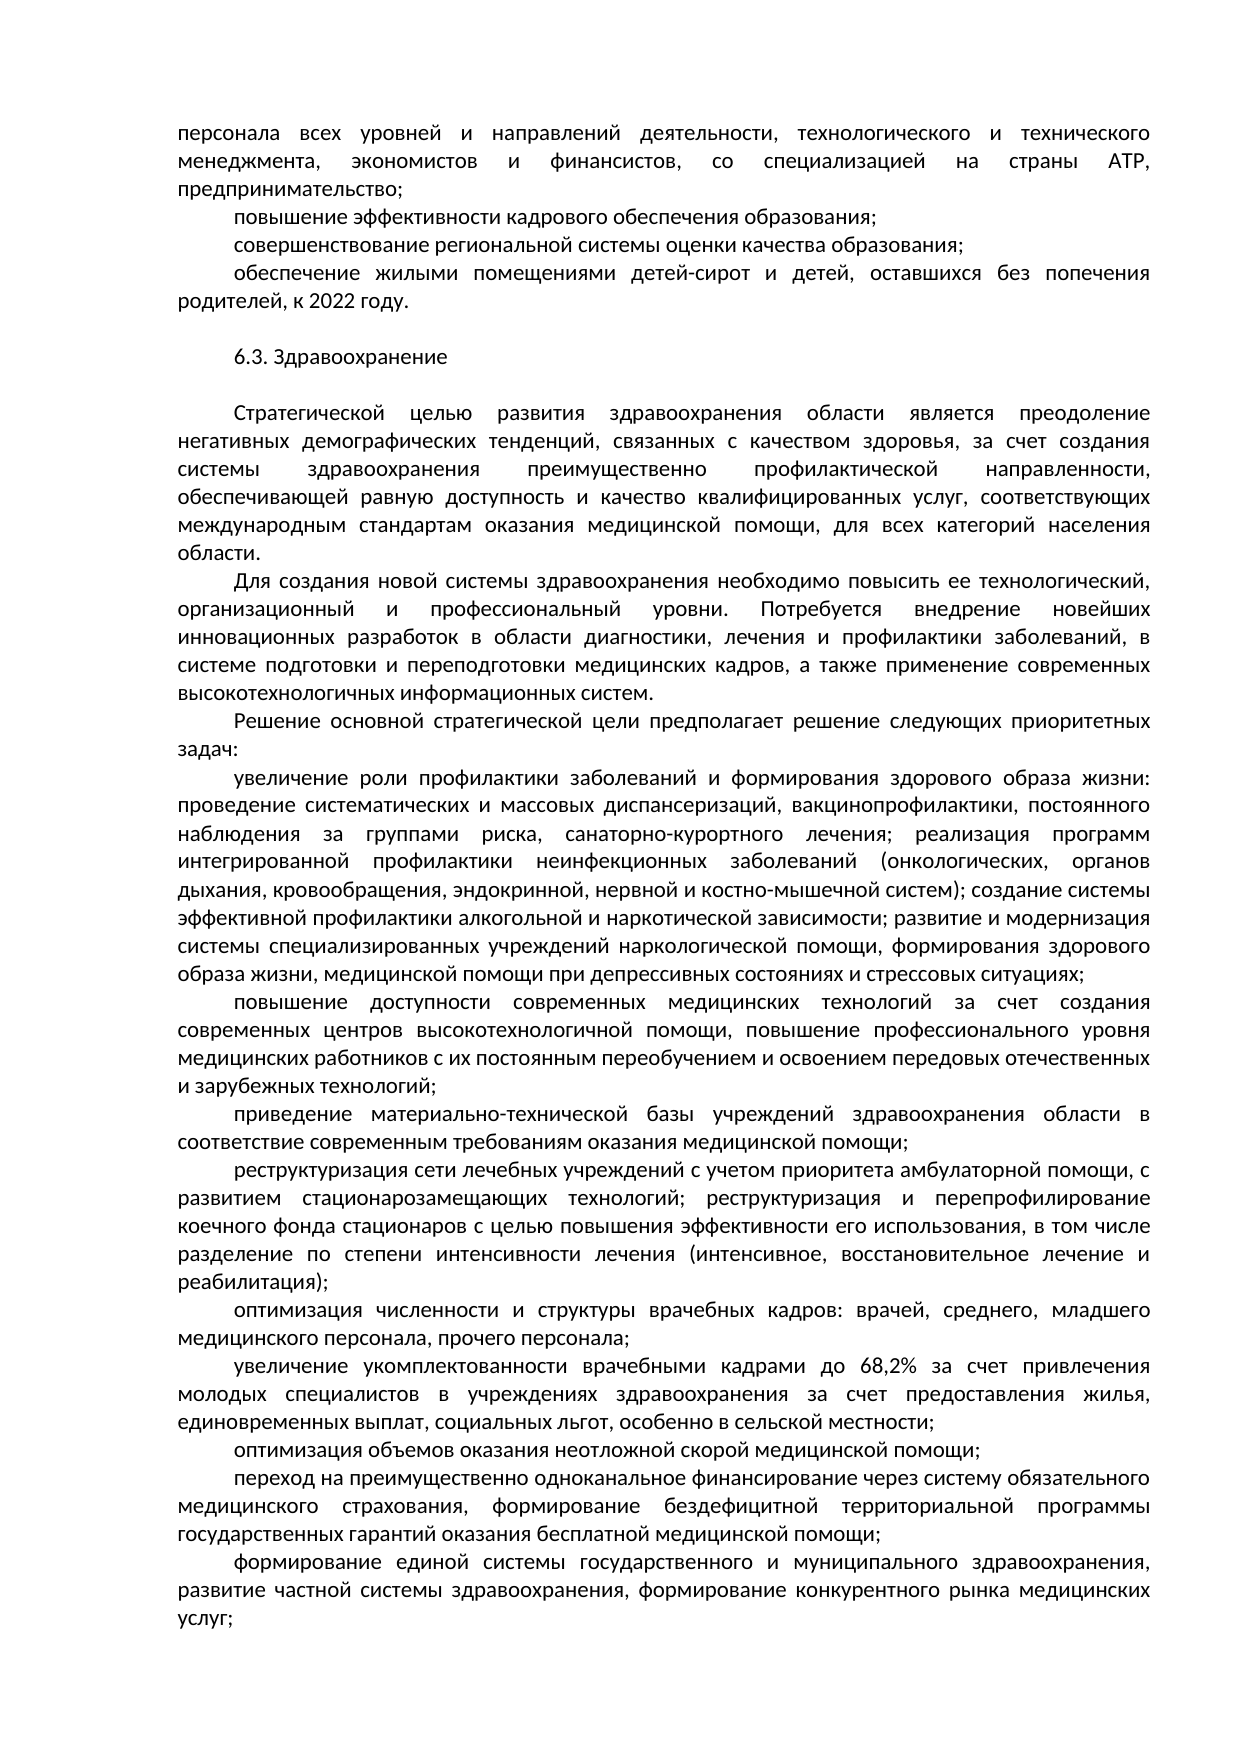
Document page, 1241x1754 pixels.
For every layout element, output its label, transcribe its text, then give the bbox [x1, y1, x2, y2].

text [177, 118, 1152, 202]
text переход на преимущественно одноканальное финансирование через систему обязательного медицинского страхования, формирование бездефицитной территориальной программы государственных гарантий оказания бесплатной медицинской помощи; [177, 1463, 1152, 1547]
text оптимизация объемов оказания неотложной скорой медицинской помощи; [177, 1435, 1152, 1463]
text 6.3. Здравоохранение [177, 342, 1152, 370]
text реструктуризация сети лечебных учреждений с учетом приоритета амбулаторной помощи, с развитием стационарозамещающих технологий; реструктуризация и перепрофилирование коечного фонда стационаров с целью повышения эффективности его использования, в том числе разделение по степени интенсивности лечения (интенсивное, восстановительное лечение и реабилитация); [177, 1155, 1152, 1295]
text повышение доступности современных медицинских технологий за счет создания современных центров высокотехнологичной помощи, повышение профессионального уровня медицинских работников с их постоянным переобучением и освоением передовых отечественных и зарубежных технологий; [177, 987, 1152, 1099]
text увеличение укомплектованности врачебными кадрами до 68,2% за счет привлечения молодых специалистов в учреждениях здравоохранения за счет предоставления жилья, единовременных выплат, социальных льгот, особенно в сельской местности; [177, 1351, 1152, 1435]
text увеличение роли профилактики заболеваний и формирования здорового образа жизни: проведение систематических и массовых диспансеризаций, вакцинопрофилактики, постоянного наблюдения за группами риска, санаторно-курортного лечения; реализация программ интегрированной профилактики неинфекционных заболеваний (онкологических, органов дыхания, кровообращения, эндокринной, нервной и костно-мышечной систем); создание системы эффективной профилактики алкогольной и наркотической зависимости; развитие и модернизация системы специализированных учреждений наркологической помощи, формирования здорового образа жизни, медицинской помощи при депрессивных состояниях и стрессовых ситуациях; [177, 763, 1152, 987]
text Решение основной стратегической цели предполагает решение следующих приоритетных задач: [177, 707, 1152, 763]
text совершенствование региональной системы оценки качества образования; [177, 230, 1152, 258]
text повышение эффективности кадрового обеспечения образования; [177, 202, 1152, 230]
text Стратегической целью развития здравоохранения области является преодоление негативных демографических тенденций, связанных с качеством здоровья, за счет создания системы здравоохранения преимущественно профилактической направленности, обеспечивающей равную доступность и качество квалифицированных услуг, соответствующих международным стандартам оказания медицинской помощи, для всех категорий населения области. [177, 398, 1152, 566]
text оптимизация численности и структуры врачебных кадров: врачей, среднего, младшего медицинского персонала, прочего персонала; [177, 1295, 1152, 1351]
text Для создания новой системы здравоохранения необходимо повысить ее технологический, организационный и профессиональный уровни. Потребуется внедрение новейших инновационных разработок в области диагностики, лечения и профилактики заболеваний, в системе подготовки и переподготовки медицинских кадров, а также применение современных высокотехнологичных информационных систем. [177, 566, 1152, 707]
text приведение материально-технической базы учреждений здравоохранения области в соответствие современным требованиям оказания медицинской помощи; [177, 1099, 1152, 1155]
text формирование единой системы государственного и муниципального здравоохранения, развитие частной системы здравоохранения, формирование конкурентного рынка медицинских услуг; [177, 1547, 1152, 1631]
text обеспечение жилыми помещениями детей-сирот и детей, оставшихся без попечения родителей, к 2022 году. [177, 258, 1152, 314]
